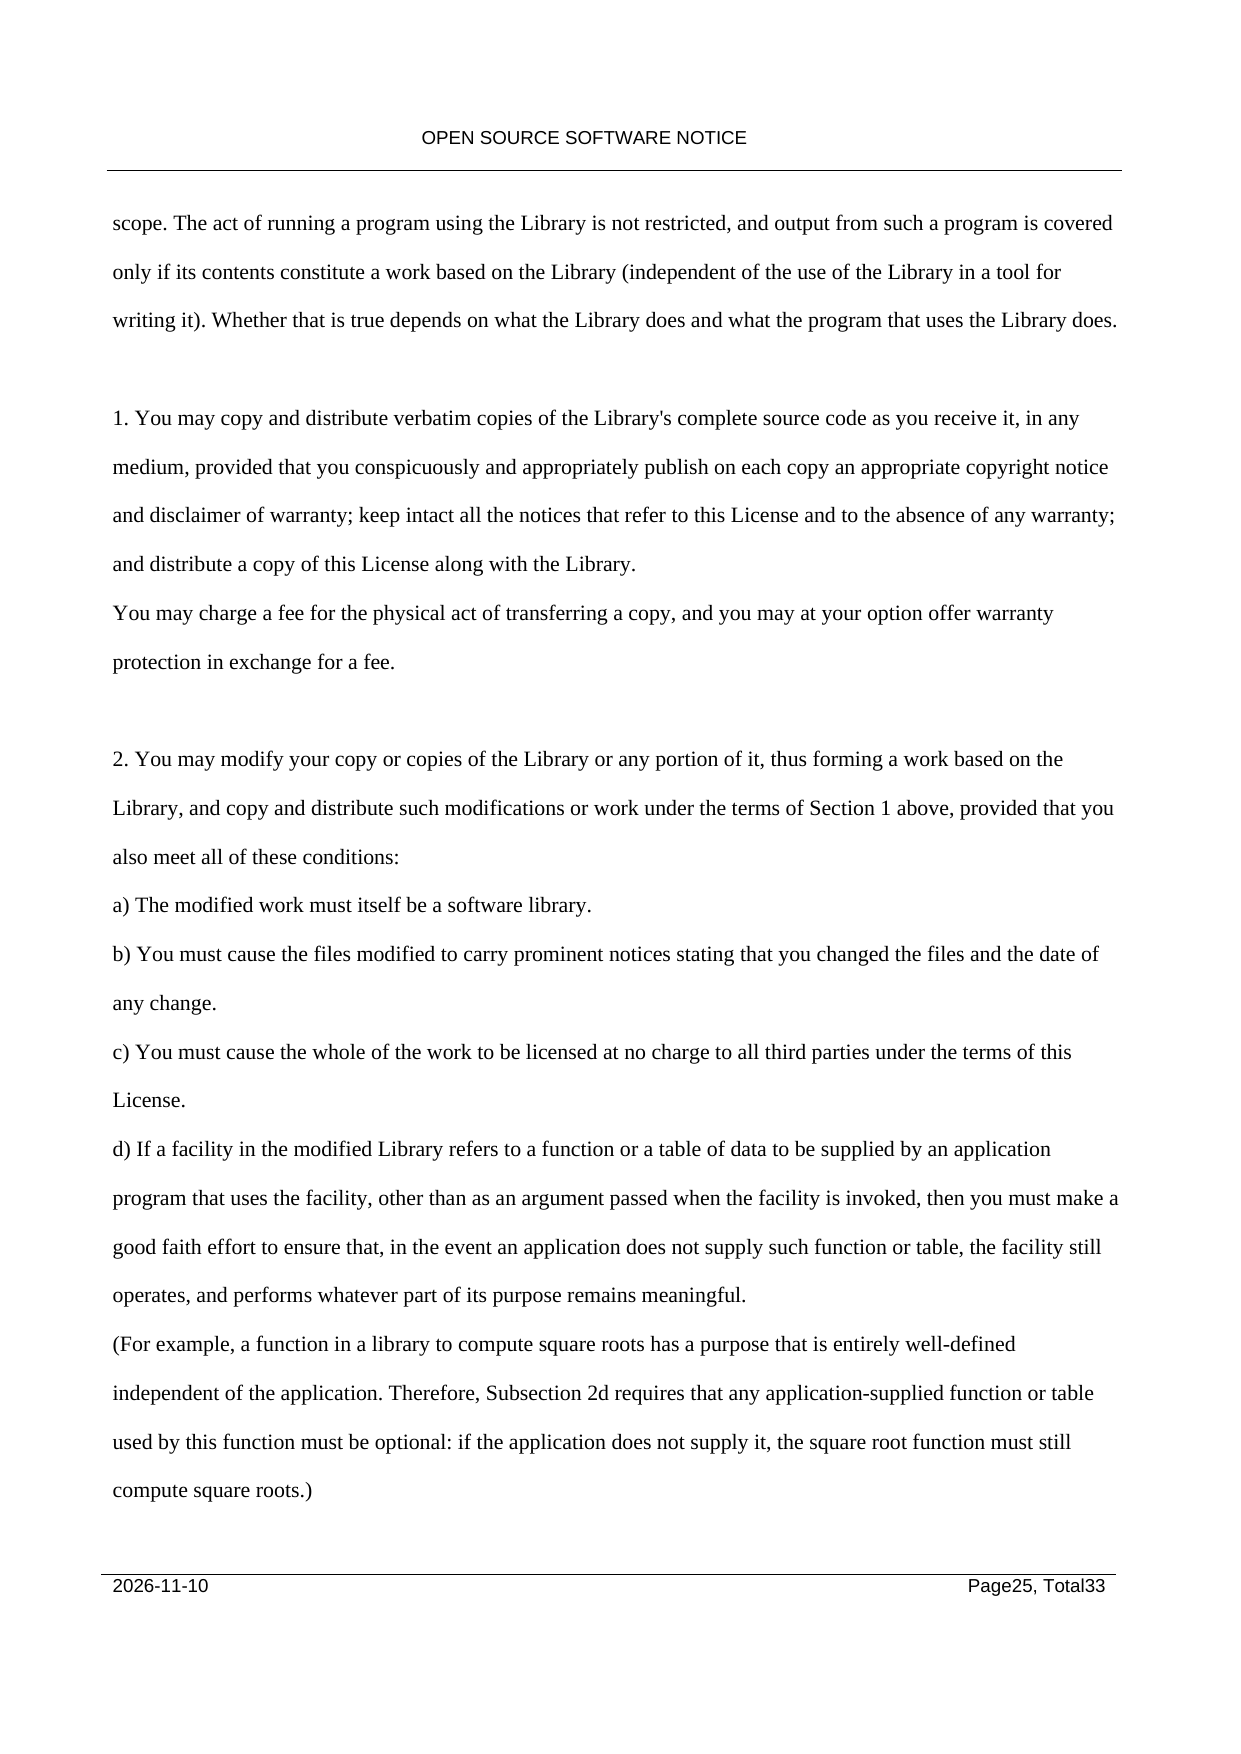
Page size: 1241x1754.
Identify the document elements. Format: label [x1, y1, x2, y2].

text [112, 206, 1128, 1506]
